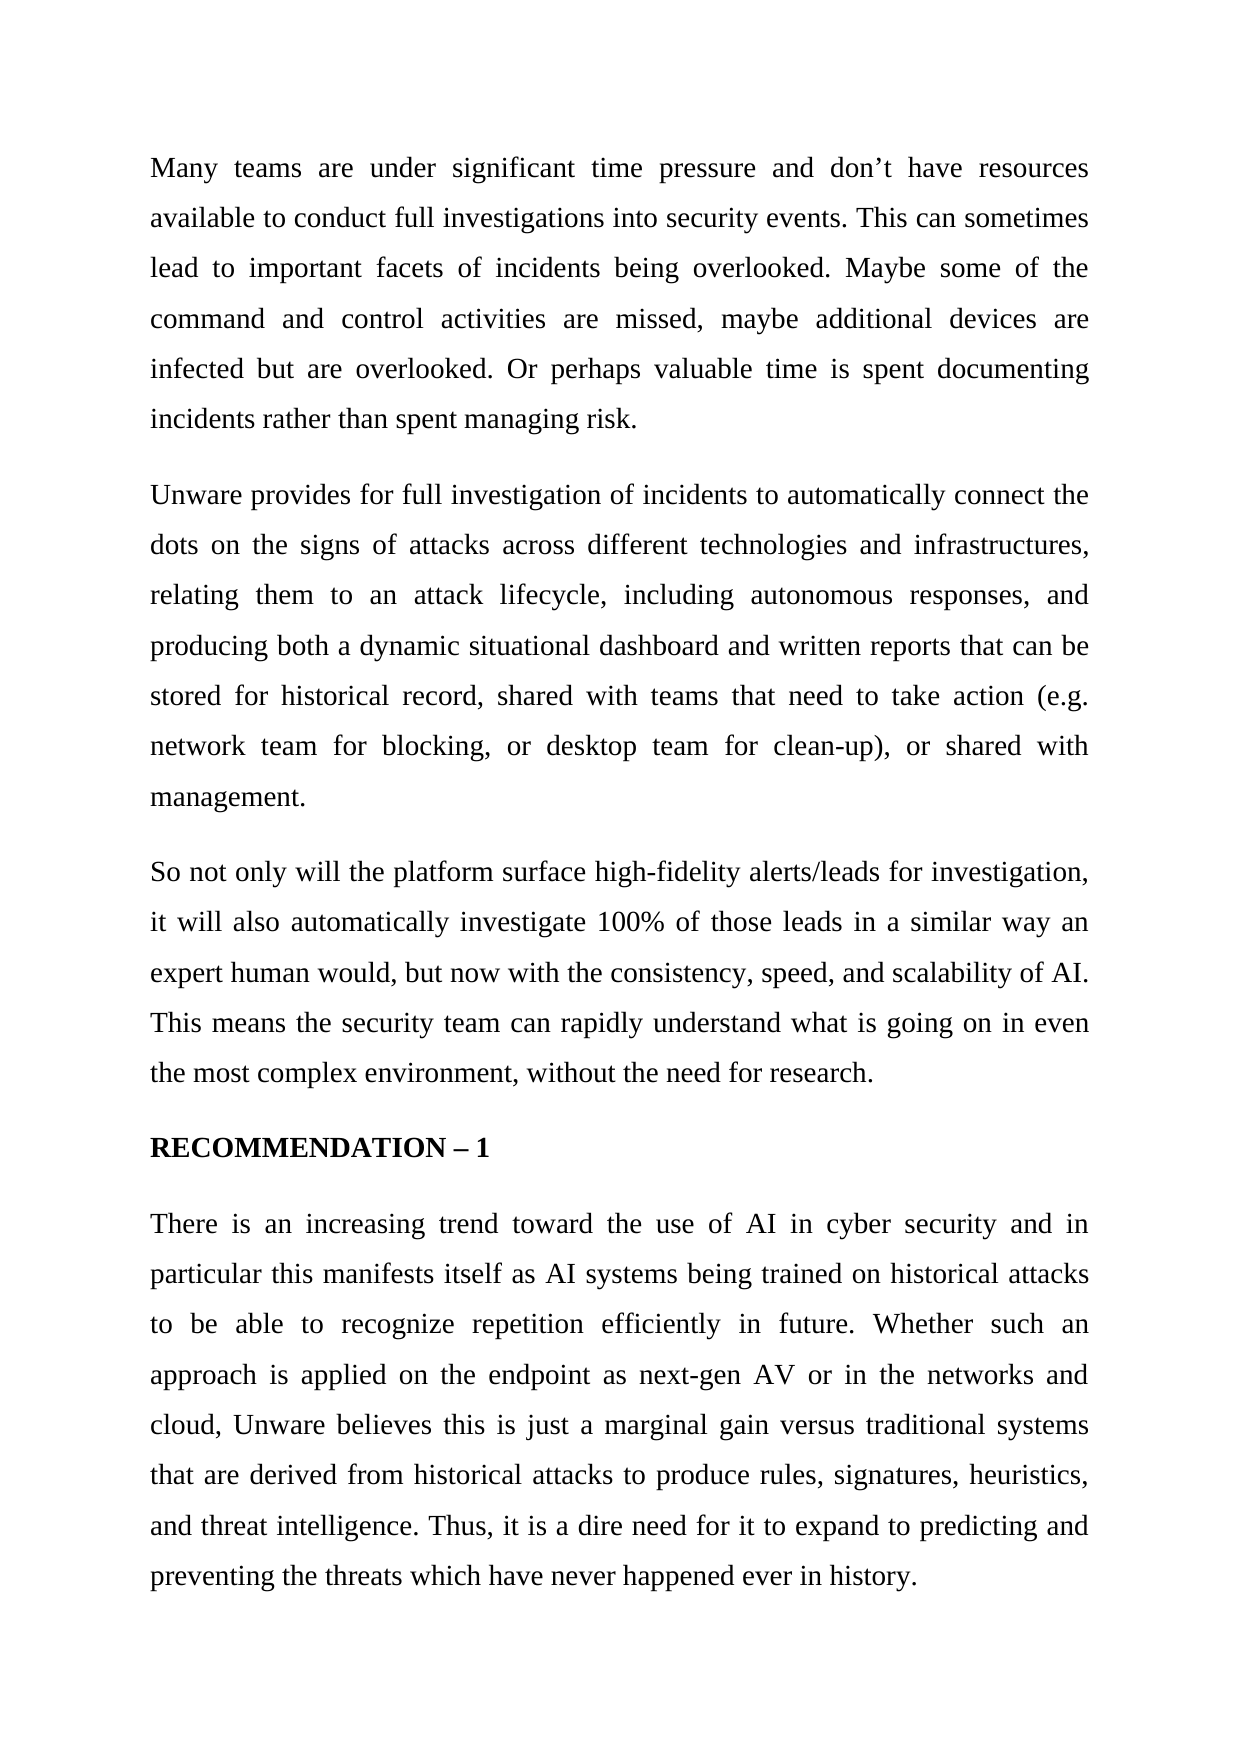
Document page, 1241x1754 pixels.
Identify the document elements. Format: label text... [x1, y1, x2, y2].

text So not only will the platform surface high-fidelity alerts/leads for investigation, it will also automatically investigate 100% of those leads in a similar way an expert human would, but now with the consistency, speed, and scalability of AI. This means the security team can rapidly understand what is going on in even the most complex environment, without the need for research. [150, 854, 1090, 1089]
text Unware provides for full investigation of incidents to automatically connect the dots on the signs of attacks across different technologies and infrastructures, relating them to an attack lifecycle, including autonomous responses, and producing both a dynamic situational dashboard and written reports that can be stored for historical record, shared with teams that need to take action (e.g. network team for blocking, or desktop team for clean-up), or shared with management. [150, 477, 1090, 812]
text RECOMMENDATION – 1 [150, 1131, 1090, 1164]
text There is an increasing trend toward the use of AI in cyber security and in particular this manifests itself as AI systems being trained on historical attacks to be able to recognize repetition efficiently in future. Whether such an approach is applied on the endpoint as next-gen AV or in the networks and cloud, Unware believes this is just a marginal gain versus traditional systems that are derived from historical attacks to produce rules, signatures, heuristics, and threat intelligence. Thus, it is a dire need for it to expand to predicting and preventing the threats which have never happened ever in history. [150, 1206, 1090, 1592]
text Many teams are under significant time pressure and don’t have resources available to conduct full investigations into security events. This can sometimes lead to important facets of incidents being overlooked. Maybe some of the command and control activities are missed, maybe additional devices are infected but are overlooked. Or perhaps valuable time is spent documenting incidents rather than spent managing risk. [150, 150, 1090, 435]
